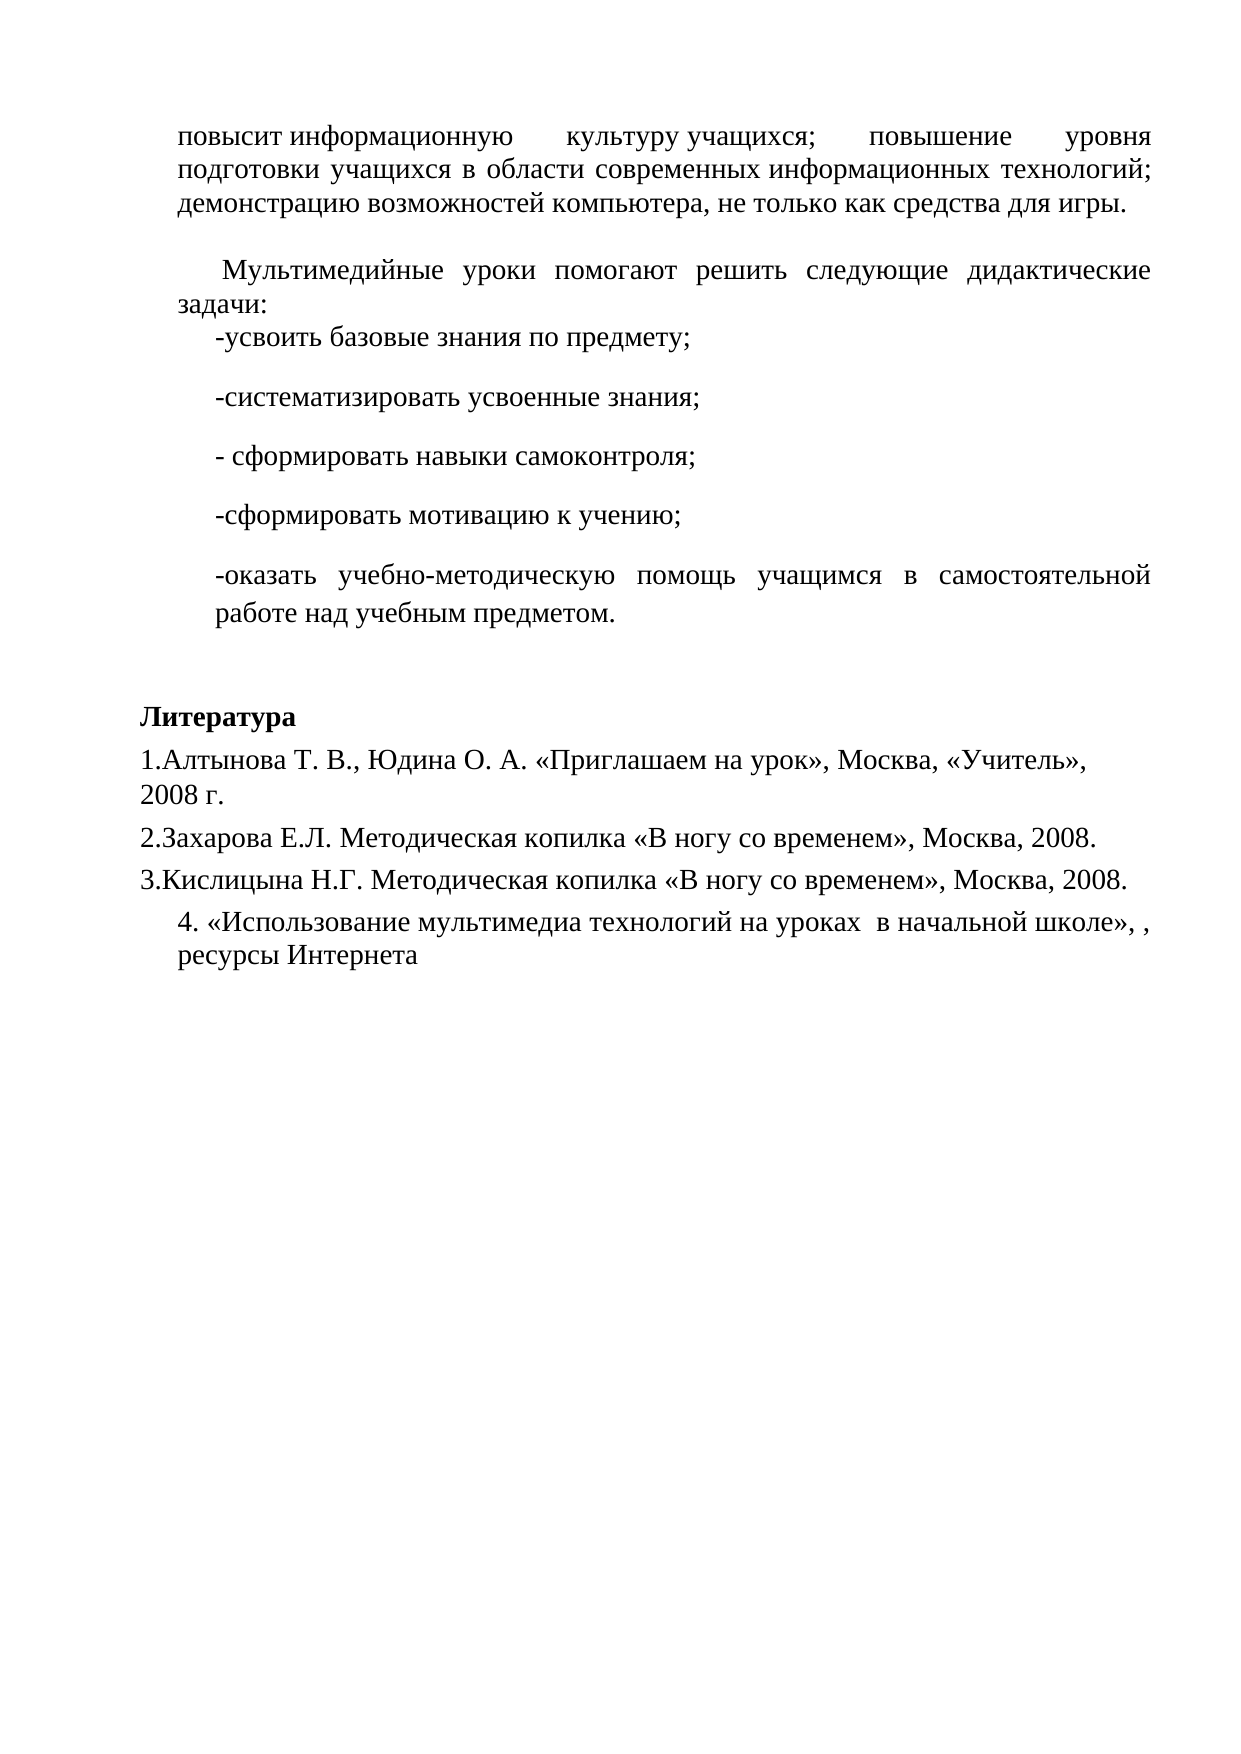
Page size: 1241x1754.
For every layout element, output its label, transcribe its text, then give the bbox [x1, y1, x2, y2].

text Мультимедийные уроки помогают решить следующие дидактические задачи: [177, 252, 1152, 319]
text -оказать учебно-методическую помощь учащимся в самостоятельной работе над учебным предметом. [215, 557, 1152, 629]
text 2.Захарова Е.Л. Методическая копилка «В ногу со временем», Москва, 2008. [140, 818, 1152, 853]
text 4. «Использование мультимедиа технологий на уроках в начальной школе», , ресурсы Интернета [177, 937, 1152, 971]
text - сформировать навыки самоконтроля; [215, 438, 1152, 472]
text -систематизировать усвоенные знания; [215, 379, 1152, 412]
text -усвоить базовые знания по предмету; [215, 319, 1152, 353]
text 3.Кислицына Н.Г. Методическая копилка «В ногу со временем», Москва, 2008. [140, 861, 1152, 896]
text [177, 118, 1152, 219]
text -сформировать мотивацию к учению; [215, 497, 1152, 531]
text 1.Алтынова Т. В., Юдина О. А. «Приглашаем на урок», Москва, «Учитель», 2008 г. [140, 740, 1152, 810]
text Литература [140, 698, 1152, 733]
